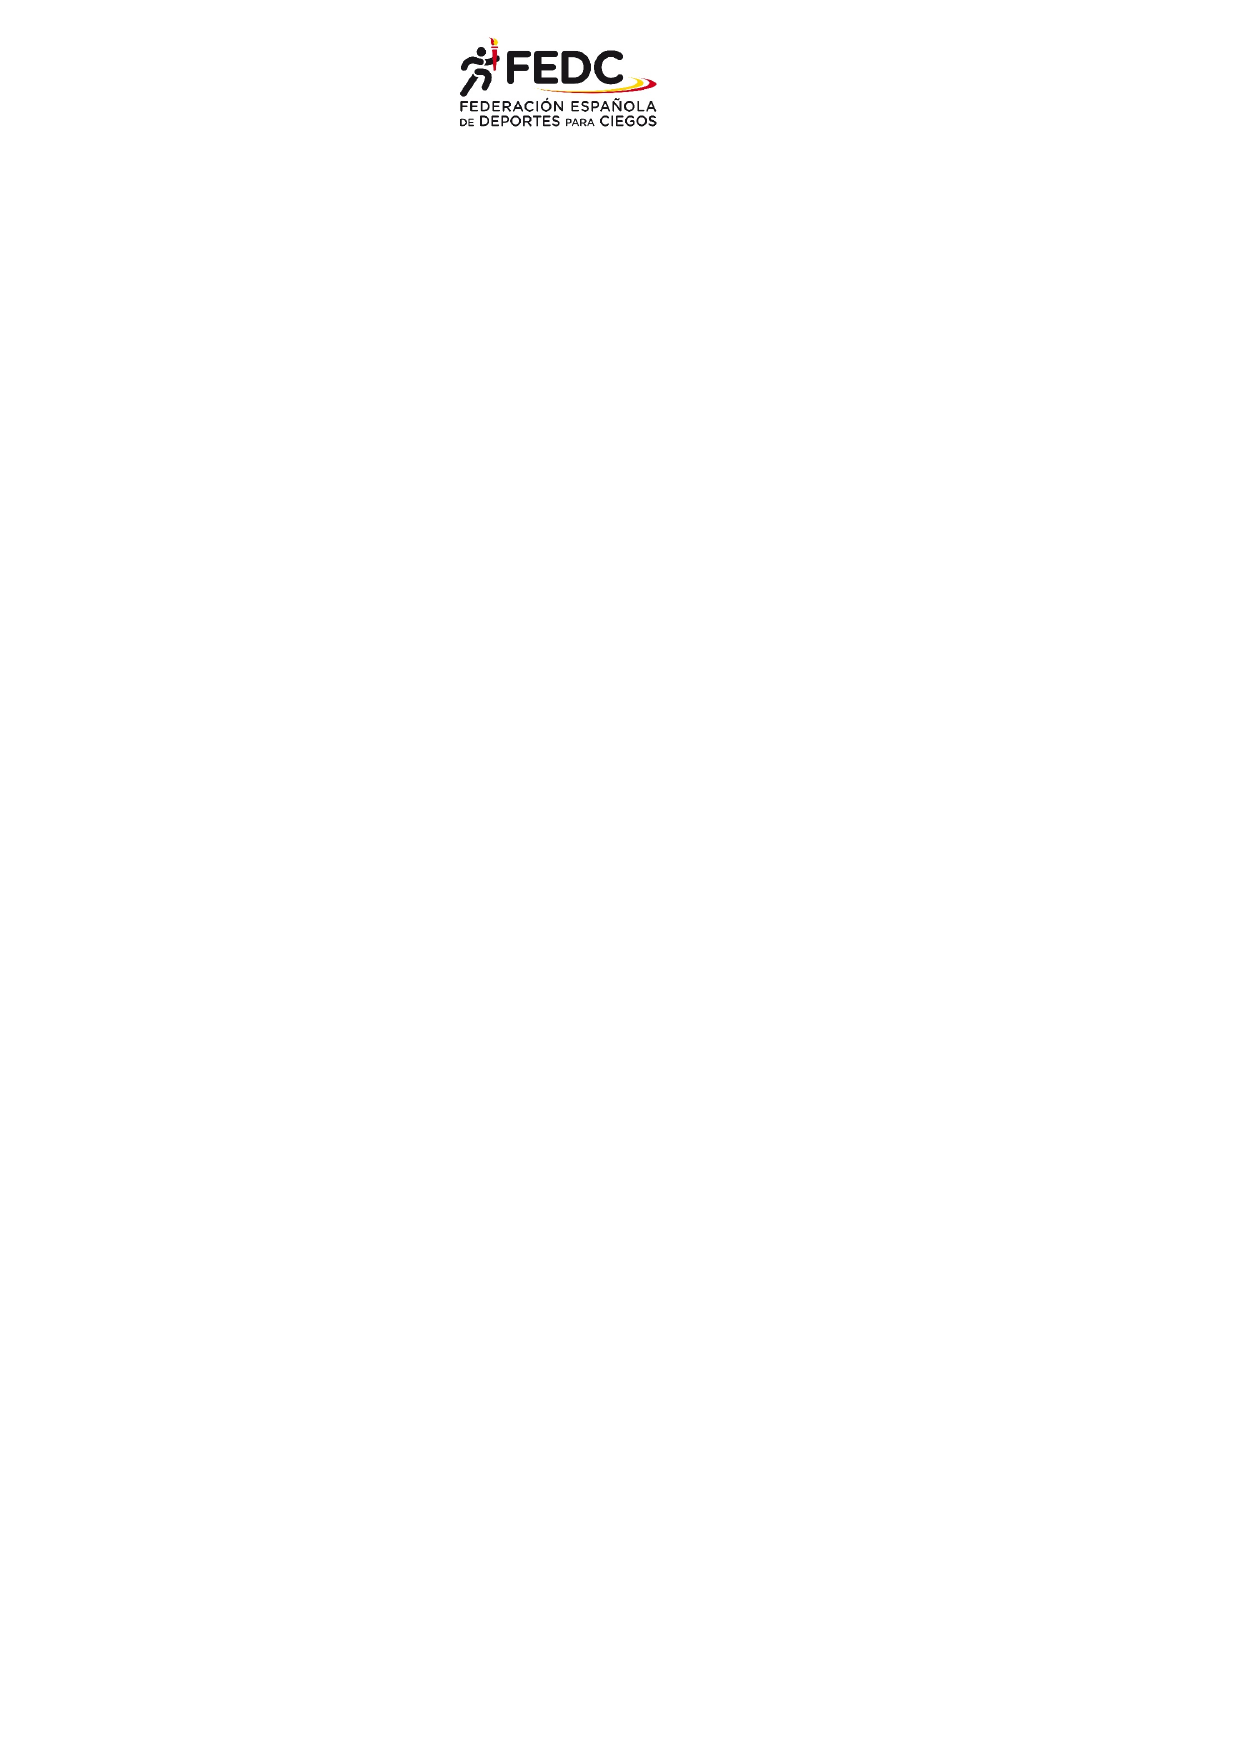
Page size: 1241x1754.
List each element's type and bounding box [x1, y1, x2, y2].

picture [455, 36, 661, 130]
